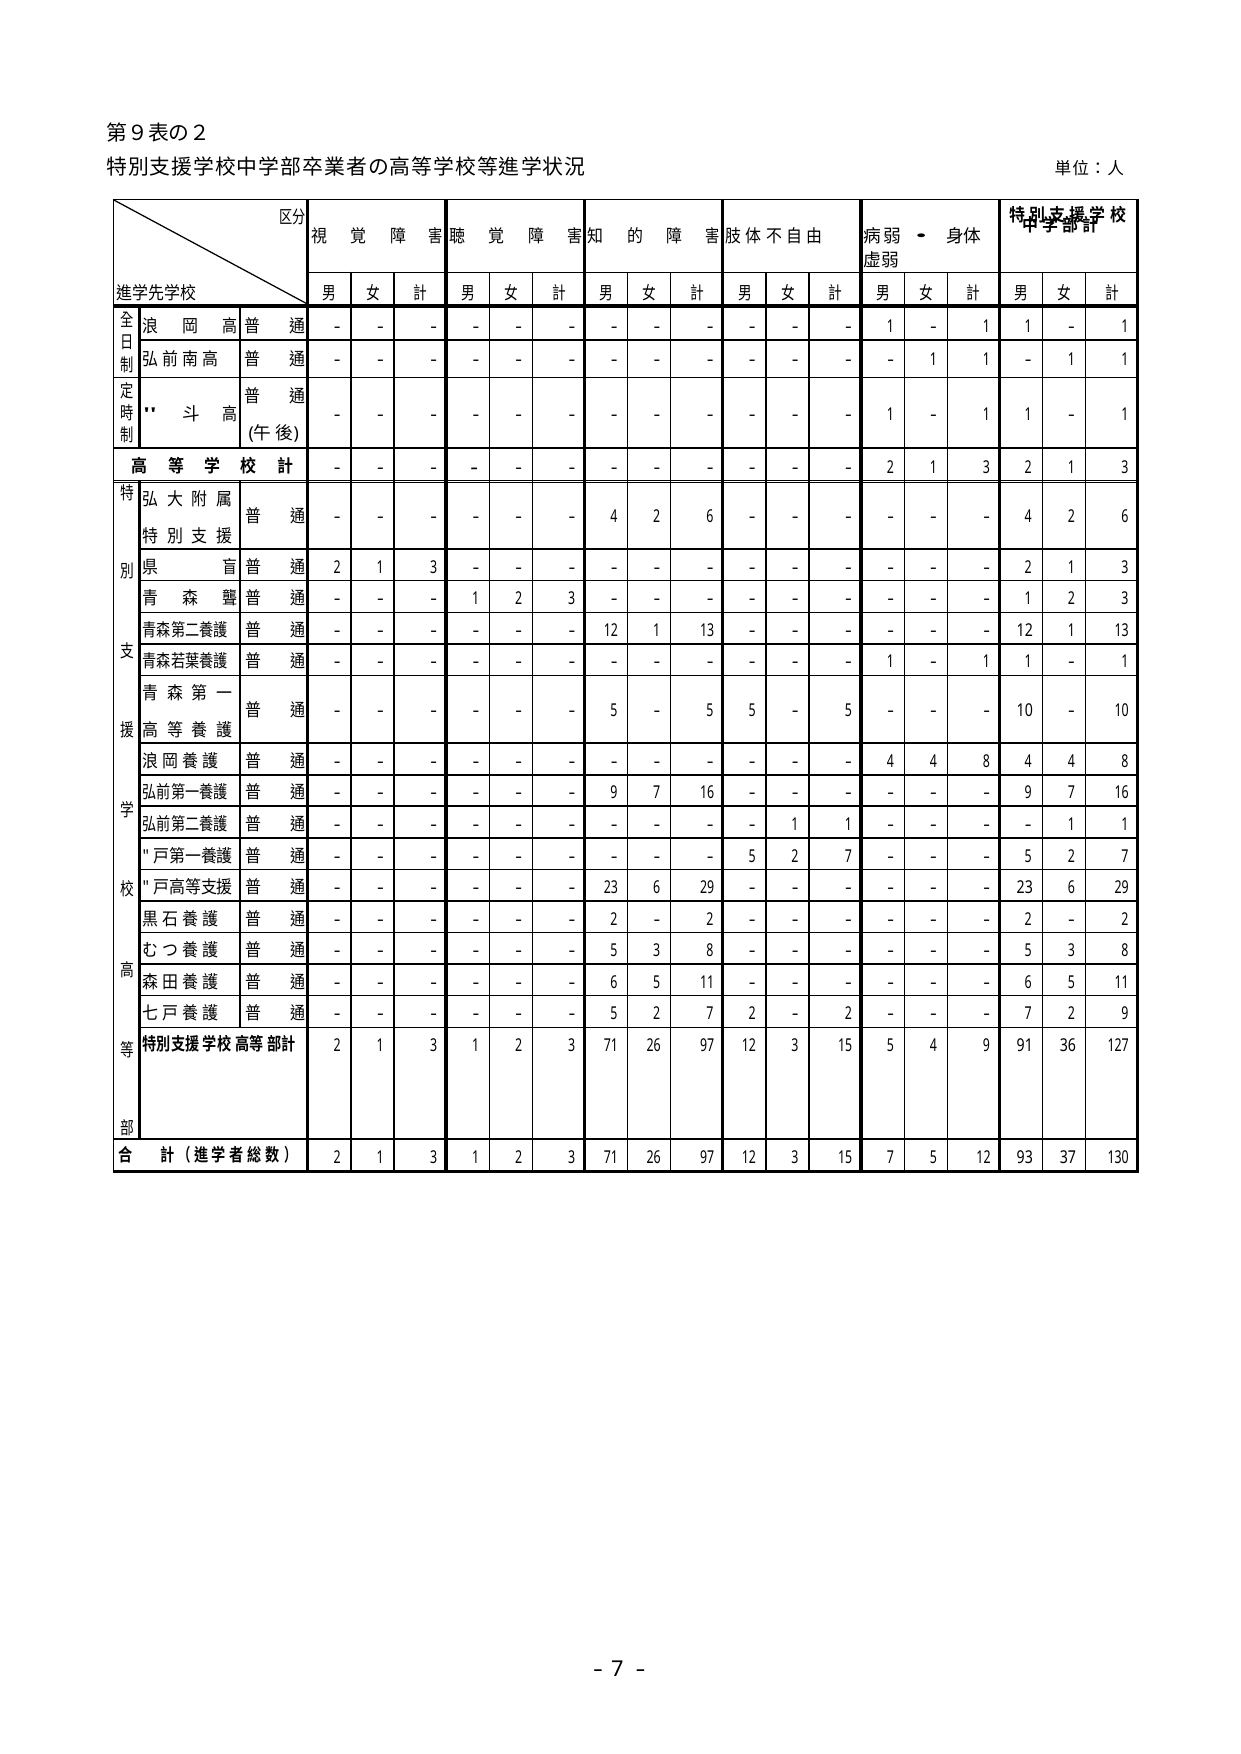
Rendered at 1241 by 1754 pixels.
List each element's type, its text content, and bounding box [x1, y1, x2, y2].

table_cell - [533, 776, 583, 805]
table_cell 特別支援 学校 高等 部計 [141, 1028, 306, 1138]
table_cell - [810, 902, 859, 932]
table_cell 弘 大 附 属 特 別 支 援 [141, 483, 239, 548]
table_cell 森 田 養 護 [141, 965, 239, 995]
table_cell 普 通 [241, 676, 306, 742]
table_cell - [533, 378, 583, 447]
table_cell 2 [309, 550, 350, 580]
table_cell - [448, 645, 489, 674]
table_cell 普 通 [241, 870, 306, 900]
table_cell - [533, 645, 583, 674]
table_cell - [767, 870, 808, 900]
table_cell 2 [586, 902, 627, 932]
table_cell - [309, 378, 350, 447]
table_cell " 戸第一養護 [141, 839, 239, 868]
table_cell 1 [863, 378, 904, 447]
text 特別支援学校中学部卒業者の高等学校等進学状況 単位：人 [106, 152, 1157, 181]
table_cell - [309, 449, 350, 480]
table_cell - [352, 902, 393, 932]
table_header 知 的 障 害 [586, 200, 721, 272]
table_cell 6 [586, 965, 627, 995]
table_cell - [490, 676, 532, 742]
table_cell " 戸高等支援 [141, 870, 239, 900]
table_cell 7 [628, 776, 670, 805]
table_cell - [863, 996, 904, 1026]
table_cell - [448, 341, 489, 376]
table_cell - [395, 581, 444, 611]
table_cell - [533, 965, 583, 995]
table_cell 青森第二養護 [141, 613, 239, 643]
table_cell 2 [1001, 550, 1042, 580]
table_cell - [309, 676, 350, 742]
table_cell 6 [628, 870, 670, 900]
table_cell - [352, 776, 393, 805]
table_cell - [395, 449, 444, 480]
table_cell 2 [490, 1140, 532, 1169]
table_cell - [586, 744, 627, 774]
table_cell 3 [628, 933, 670, 963]
table_cell 4 [1001, 744, 1042, 774]
table_cell - [490, 933, 532, 963]
table_cell 4 [863, 744, 904, 774]
table_cell 1 [628, 613, 670, 643]
table_cell - [767, 308, 808, 339]
table_cell - [395, 341, 444, 376]
table_cell - [948, 870, 998, 900]
table_cell - [724, 483, 765, 548]
table_cell 5 [724, 676, 765, 742]
table_cell 4 [1043, 744, 1085, 774]
table_cell 普 通 [241, 308, 306, 339]
table_cell 計 [395, 273, 444, 304]
table_cell - [448, 902, 489, 932]
table_cell - [352, 308, 393, 339]
table_cell 1 [905, 449, 947, 480]
table_cell 127 [1086, 1028, 1136, 1138]
table_cell - [810, 776, 859, 805]
table_cell 女 [767, 273, 808, 304]
table_cell 1 [1086, 308, 1136, 339]
table_cell " 斗 高 [141, 378, 239, 447]
table_cell 1 [1001, 645, 1042, 674]
table_cell - [395, 807, 444, 837]
table_cell - [448, 776, 489, 805]
table_cell 浪 岡 養 護 [141, 744, 239, 774]
table_header 病 弱 ・ 身 体 虚弱 [863, 200, 998, 272]
table_cell 2 [1043, 839, 1085, 868]
table_cell 2 [1043, 581, 1085, 611]
table_cell - [863, 965, 904, 995]
table_cell - [586, 581, 627, 611]
table_cell - [948, 933, 998, 963]
table_cell 弘前第二養護 [141, 807, 239, 837]
table_cell - [448, 744, 489, 774]
table_cell 4 [905, 744, 947, 774]
table_cell - [905, 645, 947, 674]
table_cell - [395, 676, 444, 742]
table_cell 5 [1001, 839, 1042, 868]
table_cell - [863, 613, 904, 643]
table_header 視 覚 障 害 [309, 200, 444, 272]
table_cell - [628, 550, 670, 580]
table_cell 16 [1086, 776, 1136, 805]
table_cell 計 [1086, 273, 1136, 304]
table_cell 普 通 [241, 807, 306, 837]
table_cell - [671, 308, 721, 339]
table_cell - [352, 341, 393, 376]
table_cell 1 [1043, 807, 1085, 837]
table_cell 15 [810, 1140, 859, 1169]
table_cell 5 [863, 1028, 904, 1138]
table_cell 4 [1001, 483, 1042, 548]
table_cell - [533, 744, 583, 774]
table_cell 普 通 [241, 933, 306, 963]
table_cell 130 [1086, 1140, 1136, 1169]
table_cell - [810, 645, 859, 674]
table_cell 普 通 [241, 550, 306, 580]
table_cell - [671, 449, 721, 480]
table_cell 3 [767, 1140, 808, 1169]
table_cell - [767, 550, 808, 580]
table_cell - [810, 550, 859, 580]
table_cell 七 戸 養 護 [141, 996, 239, 1026]
table_cell - [628, 807, 670, 837]
table_cell - [948, 483, 998, 548]
table_cell - [448, 870, 489, 900]
table_cell 10 [1001, 676, 1042, 742]
table_cell - [352, 645, 393, 674]
table_cell 普 通 [241, 483, 306, 548]
table_cell 23 [586, 870, 627, 900]
table_cell - [533, 483, 583, 548]
table_cell - [724, 308, 765, 339]
table_cell - [490, 996, 532, 1026]
table_cell - [628, 378, 670, 447]
table_cell - [767, 902, 808, 932]
table_cell 男 [863, 273, 904, 304]
table_cell 男 [586, 273, 627, 304]
table_cell - [395, 996, 444, 1026]
table_cell 2 [309, 1140, 350, 1169]
table_cell - [490, 839, 532, 868]
table_cell - [352, 744, 393, 774]
table_cell 3 [395, 1028, 444, 1138]
table_cell 普 通 [241, 613, 306, 643]
table_cell む つ 養 護 [141, 933, 239, 963]
table_cell 普 通 (午 後) [241, 378, 306, 447]
table_cell 2 [1086, 902, 1136, 932]
table_cell - [767, 776, 808, 805]
table_cell 93 [1001, 1140, 1042, 1169]
table_cell - [724, 378, 765, 447]
table_cell - [767, 613, 808, 643]
table_cell 13 [671, 613, 721, 643]
table_cell 普 通 [241, 839, 306, 868]
table_cell - [810, 378, 859, 447]
table_cell 1 [863, 645, 904, 674]
table_cell - [586, 550, 627, 580]
table_cell 3 [1086, 581, 1136, 611]
table_cell - [628, 341, 670, 376]
table_cell 1 [1043, 613, 1085, 643]
table_cell 13 [1086, 613, 1136, 643]
table_cell - [863, 581, 904, 611]
table_cell 5 [724, 839, 765, 868]
table_cell 3 [1043, 933, 1085, 963]
table_cell 3 [395, 550, 444, 580]
table_cell - [863, 933, 904, 963]
table_cell 全日制 [114, 308, 138, 376]
table_cell 男 [1001, 273, 1042, 304]
table_cell - [352, 378, 393, 447]
table_cell 2 [724, 996, 765, 1026]
table_cell - [1043, 676, 1085, 742]
table_cell - [533, 676, 583, 742]
table_cell 2 [1043, 996, 1085, 1026]
table_cell - [352, 933, 393, 963]
table_cell 6 [1001, 965, 1042, 995]
table_cell - [586, 378, 627, 447]
table_cell - [863, 870, 904, 900]
table_cell - [1043, 645, 1085, 674]
table_cell - [586, 839, 627, 868]
table_cell - [628, 744, 670, 774]
table_cell - [948, 996, 998, 1026]
table_cell - [533, 870, 583, 900]
table_cell 3 [1086, 550, 1136, 580]
table_cell - [533, 613, 583, 643]
table_cell - [395, 965, 444, 995]
table_cell - [395, 933, 444, 963]
table_cell - [586, 341, 627, 376]
table_cell 5 [905, 1140, 947, 1169]
table_cell - [905, 870, 947, 900]
table_cell 計 [810, 273, 859, 304]
table_cell 29 [671, 870, 721, 900]
table_cell - [490, 550, 532, 580]
table_cell - [628, 581, 670, 611]
table_cell 普 通 [241, 645, 306, 674]
table_cell - [309, 996, 350, 1026]
table_cell 8 [1086, 744, 1136, 774]
table_cell 普 通 [241, 965, 306, 995]
table_cell 97 [671, 1140, 721, 1169]
table_cell 12 [1001, 613, 1042, 643]
table_cell - [671, 744, 721, 774]
table_cell - [671, 378, 721, 447]
table_cell - [448, 449, 489, 480]
table_cell - [810, 744, 859, 774]
table_cell - [724, 870, 765, 900]
table_cell - [352, 676, 393, 742]
table_cell - [352, 449, 393, 480]
table_cell 9 [586, 776, 627, 805]
table_cell 7 [671, 996, 721, 1026]
table_cell - [863, 776, 904, 805]
table_cell - [352, 965, 393, 995]
table_cell - [1043, 308, 1085, 339]
table_cell 女 [628, 273, 670, 304]
table_cell - [490, 902, 532, 932]
table_cell 11 [1086, 965, 1136, 995]
table_cell - [767, 581, 808, 611]
table_cell - [395, 645, 444, 674]
table_cell - [628, 449, 670, 480]
table_cell 7 [863, 1140, 904, 1169]
table_cell - [724, 807, 765, 837]
table_cell - [586, 807, 627, 837]
table_cell - [533, 341, 583, 376]
table_cell - [671, 645, 721, 674]
table_cell 29 [1086, 870, 1136, 900]
table_cell 計 [533, 273, 583, 304]
table_cell 7 [1043, 776, 1085, 805]
table_cell - [448, 807, 489, 837]
table_cell - [948, 776, 998, 805]
table_cell - [948, 613, 998, 643]
table_cell 女 [352, 273, 393, 304]
table_cell 普 通 [241, 744, 306, 774]
table_cell - [309, 776, 350, 805]
table_cell - [309, 933, 350, 963]
table_cell 男 [309, 273, 350, 304]
table_cell - [395, 839, 444, 868]
table_header 聴 覚 障 害 [448, 200, 583, 272]
table_cell - [533, 933, 583, 963]
table_cell - [948, 965, 998, 995]
table_cell - [810, 449, 859, 480]
table_cell - [767, 744, 808, 774]
table_cell 1 [948, 378, 998, 447]
table_cell - [767, 341, 808, 376]
table_cell - [309, 870, 350, 900]
table_cell - [309, 902, 350, 932]
table_cell - [448, 996, 489, 1026]
table_cell 高 等 学 校 計 [114, 449, 306, 480]
table_cell - [863, 839, 904, 868]
table_cell 3 [533, 1140, 583, 1169]
table_cell - [490, 341, 532, 376]
table_cell 1 [448, 1140, 489, 1169]
table_cell - [863, 676, 904, 742]
table_cell - [309, 308, 350, 339]
table_cell - [724, 933, 765, 963]
table_cell - [352, 807, 393, 837]
table_cell - [863, 550, 904, 580]
table_cell - [533, 902, 583, 932]
table_cell - [490, 308, 532, 339]
table_cell 12 [948, 1140, 998, 1169]
table_cell - [948, 807, 998, 837]
table_cell 県 盲 [141, 550, 239, 580]
table_cell 5 [586, 676, 627, 742]
table_cell - [767, 449, 808, 480]
table_cell 8 [948, 744, 998, 774]
table_cell 2 [863, 449, 904, 480]
table_cell 1 [948, 341, 998, 376]
table_cell 26 [628, 1028, 670, 1138]
table_cell 普 通 [241, 341, 306, 376]
table_cell 男 [724, 273, 765, 304]
table_cell - [671, 807, 721, 837]
table_cell - [448, 965, 489, 995]
table_cell - [490, 613, 532, 643]
table_cell - [767, 378, 808, 447]
table_cell - [448, 676, 489, 742]
table_cell - [309, 483, 350, 548]
table_cell - [395, 308, 444, 339]
table_cell 5 [671, 676, 721, 742]
table_cell - [767, 965, 808, 995]
table_cell - [309, 744, 350, 774]
table_cell 青森若葉養護 [141, 645, 239, 674]
table_cell 91 [1001, 1028, 1042, 1138]
table_cell - [533, 807, 583, 837]
table_cell 4 [905, 1028, 947, 1138]
table_cell - [671, 581, 721, 611]
table_cell - [948, 902, 998, 932]
table_cell 浪 岡 高 [141, 308, 239, 339]
table_cell 7 [810, 839, 859, 868]
table_cell 1 [948, 308, 998, 339]
table_cell 8 [671, 933, 721, 963]
table_cell - [1001, 341, 1042, 376]
table_cell - [948, 550, 998, 580]
table_cell 合 計 （ 進 学 者 総 数 ） [114, 1140, 306, 1169]
table_cell - [767, 933, 808, 963]
table_cell 3 [1086, 449, 1136, 480]
table_cell - [724, 902, 765, 932]
table_cell - [448, 613, 489, 643]
table_cell 1 [1001, 308, 1042, 339]
table_cell 71 [586, 1028, 627, 1138]
table_cell 2 [1043, 483, 1085, 548]
table_cell 2 [671, 902, 721, 932]
table_cell - [628, 676, 670, 742]
table_cell 3 [767, 1028, 808, 1138]
table_cell 6 [671, 483, 721, 548]
table_cell 計 [671, 273, 721, 304]
table_cell - [671, 341, 721, 376]
table_header 肢 体 不 自 由 [724, 200, 859, 272]
table_cell - [448, 839, 489, 868]
table_cell 1 [1086, 378, 1136, 447]
table_cell - [767, 996, 808, 1026]
table_cell - [863, 341, 904, 376]
table_cell - [309, 807, 350, 837]
table_cell 5 [628, 965, 670, 995]
table_cell - [448, 933, 489, 963]
table_cell 1 [1043, 449, 1085, 480]
table_cell - [448, 378, 489, 447]
table_cell 青 森 第 一 高 等 養 護 [141, 676, 239, 742]
table_cell 1 [1086, 645, 1136, 674]
table_cell - [352, 839, 393, 868]
table_cell - [395, 378, 444, 447]
table_cell - [948, 676, 998, 742]
table_cell - [628, 902, 670, 932]
table_cell - [352, 996, 393, 1026]
table_cell 2 [1001, 449, 1042, 480]
table_cell 3 [533, 581, 583, 611]
text 第９表の２ [106, 118, 1157, 146]
table_cell 1 [948, 645, 998, 674]
table_cell 1 [905, 341, 947, 376]
table_cell 男 [448, 273, 489, 304]
table_cell 26 [628, 1140, 670, 1169]
table_cell - [490, 776, 532, 805]
table_cell 1 [1043, 341, 1085, 376]
table_cell 36 [1043, 1028, 1085, 1138]
table_cell 5 [586, 996, 627, 1026]
table_cell - [533, 839, 583, 868]
table_cell - [724, 744, 765, 774]
table_cell 9 [1001, 776, 1042, 805]
table_cell - [586, 645, 627, 674]
table_cell - [767, 483, 808, 548]
table_cell - [448, 483, 489, 548]
table_cell - [533, 996, 583, 1026]
table_cell - [352, 870, 393, 900]
table_cell 37 [1043, 1140, 1085, 1169]
table_cell - [724, 776, 765, 805]
table_cell - [905, 676, 947, 742]
table_cell 1 [1043, 550, 1085, 580]
table_cell - [810, 870, 859, 900]
table_cell 3 [948, 449, 998, 480]
table_cell 9 [948, 1028, 998, 1138]
table_cell - [586, 308, 627, 339]
table_cell - [352, 483, 393, 548]
table_cell - [905, 996, 947, 1026]
table_cell 3 [395, 1140, 444, 1169]
table_cell - [767, 676, 808, 742]
table_cell 普 通 [241, 776, 306, 805]
table_cell - [309, 645, 350, 674]
table_cell 97 [671, 1028, 721, 1138]
table_cell 2 [309, 1028, 350, 1138]
table_cell 1 [1086, 341, 1136, 376]
table_cell 8 [1086, 933, 1136, 963]
table_cell 9 [1086, 996, 1136, 1026]
table_cell - [628, 645, 670, 674]
table_cell - [905, 776, 947, 805]
table_cell 12 [724, 1028, 765, 1138]
table_cell - [490, 744, 532, 774]
table_cell 定時制 [114, 378, 138, 447]
table_cell - [490, 449, 532, 480]
table_cell - [724, 581, 765, 611]
table_cell - [767, 645, 808, 674]
table_cell - [533, 550, 583, 580]
table_cell - [490, 483, 532, 548]
table_cell - [395, 902, 444, 932]
table_cell - [352, 581, 393, 611]
table_cell - [309, 581, 350, 611]
table_cell 女 [905, 273, 947, 304]
table_cell - [309, 965, 350, 995]
table_cell - [671, 550, 721, 580]
table_cell - [810, 613, 859, 643]
table_cell 10 [1086, 676, 1136, 742]
table_cell 1 [1001, 378, 1042, 447]
table_cell - [905, 613, 947, 643]
table_cell - [1043, 378, 1085, 447]
table_cell - [628, 839, 670, 868]
table_cell 2 [810, 996, 859, 1026]
table_cell - [309, 839, 350, 868]
table_cell 1 [1086, 807, 1136, 837]
table_cell 5 [1043, 965, 1085, 995]
table_cell - [863, 483, 904, 548]
table_header 区分 進学先学校 [114, 200, 306, 304]
table_cell 4 [586, 483, 627, 548]
table_cell 1 [448, 1028, 489, 1138]
table_cell - [586, 449, 627, 480]
table_cell 71 [586, 1140, 627, 1169]
table_cell - [724, 341, 765, 376]
table_cell 2 [628, 483, 670, 548]
table_cell - [905, 933, 947, 963]
table_cell 2 [1001, 902, 1042, 932]
table_cell 1 [352, 1028, 393, 1138]
table_cell 15 [810, 1028, 859, 1138]
table_cell 女 [1043, 273, 1085, 304]
table_cell 1 [352, 1140, 393, 1169]
table_cell 弘前第一養護 [141, 776, 239, 805]
table_cell - [395, 744, 444, 774]
table_cell 普 通 [241, 581, 306, 611]
table_cell - [905, 807, 947, 837]
table_cell - [810, 483, 859, 548]
table_cell 1 [448, 581, 489, 611]
table_cell 2 [767, 839, 808, 868]
table_cell 7 [1001, 996, 1042, 1026]
table_cell - [671, 839, 721, 868]
table_cell - [810, 308, 859, 339]
table_cell 7 [1086, 839, 1136, 868]
table_cell - [309, 613, 350, 643]
table_cell 弘 前 南 高 [141, 341, 239, 376]
table_cell - [905, 550, 947, 580]
table_cell 5 [810, 676, 859, 742]
table_cell - [948, 581, 998, 611]
table_cell - [905, 308, 947, 339]
table_cell 普 通 [241, 996, 306, 1026]
table_cell - [905, 839, 947, 868]
table_cell 青 森 聾 [141, 581, 239, 611]
table_header 特 別 支 援 学 校中 学 部 計 [1001, 200, 1136, 272]
table_cell 1 [810, 807, 859, 837]
table_cell - [863, 902, 904, 932]
table_cell 23 [1001, 870, 1042, 900]
table_cell 2 [490, 1028, 532, 1138]
table_cell - [352, 613, 393, 643]
table_cell - [724, 449, 765, 480]
table_cell - [905, 965, 947, 995]
table_cell 特 別 支 援 学 校 高 等 部 [114, 483, 138, 1138]
table_cell 3 [533, 1028, 583, 1138]
table_cell 12 [586, 613, 627, 643]
table_cell - [905, 581, 947, 611]
table_cell - [395, 483, 444, 548]
table_cell 5 [1001, 933, 1042, 963]
table_cell - [395, 613, 444, 643]
table_cell - [905, 378, 947, 447]
table_cell - [810, 965, 859, 995]
table_cell - [490, 870, 532, 900]
table_cell 1 [352, 550, 393, 580]
table_cell 1 [767, 807, 808, 837]
table_cell - [490, 645, 532, 674]
table_cell - [948, 839, 998, 868]
table_cell - [724, 965, 765, 995]
table_cell - [490, 378, 532, 447]
table_cell - [448, 550, 489, 580]
table_cell 計 [948, 273, 998, 304]
table_cell - [810, 341, 859, 376]
table_cell - [724, 613, 765, 643]
table_cell - [490, 965, 532, 995]
table_cell 16 [671, 776, 721, 805]
table_cell 2 [490, 581, 532, 611]
table_cell 1 [863, 308, 904, 339]
table_cell 女 [490, 273, 532, 304]
table_cell - [533, 308, 583, 339]
table_cell - [724, 550, 765, 580]
table_cell - [628, 308, 670, 339]
table_cell - [810, 581, 859, 611]
table_cell - [490, 807, 532, 837]
table_cell - [905, 483, 947, 548]
table_cell - [1043, 902, 1085, 932]
table_cell 6 [1086, 483, 1136, 548]
table_cell - [448, 308, 489, 339]
table_cell 6 [1043, 870, 1085, 900]
table_cell - [1001, 807, 1042, 837]
table_cell - [724, 645, 765, 674]
table_cell - [395, 776, 444, 805]
table_cell - [533, 449, 583, 480]
table_cell 2 [628, 996, 670, 1026]
table_cell 黒 石 養 護 [141, 902, 239, 932]
table_cell - [395, 870, 444, 900]
table_cell 5 [586, 933, 627, 963]
table_cell - [863, 807, 904, 837]
table_cell 11 [671, 965, 721, 995]
table_cell - [905, 902, 947, 932]
table_cell 普 通 [241, 902, 306, 932]
table_cell 12 [724, 1140, 765, 1169]
table_cell - [309, 341, 350, 376]
table_cell - [810, 933, 859, 963]
table_cell 1 [1001, 581, 1042, 611]
